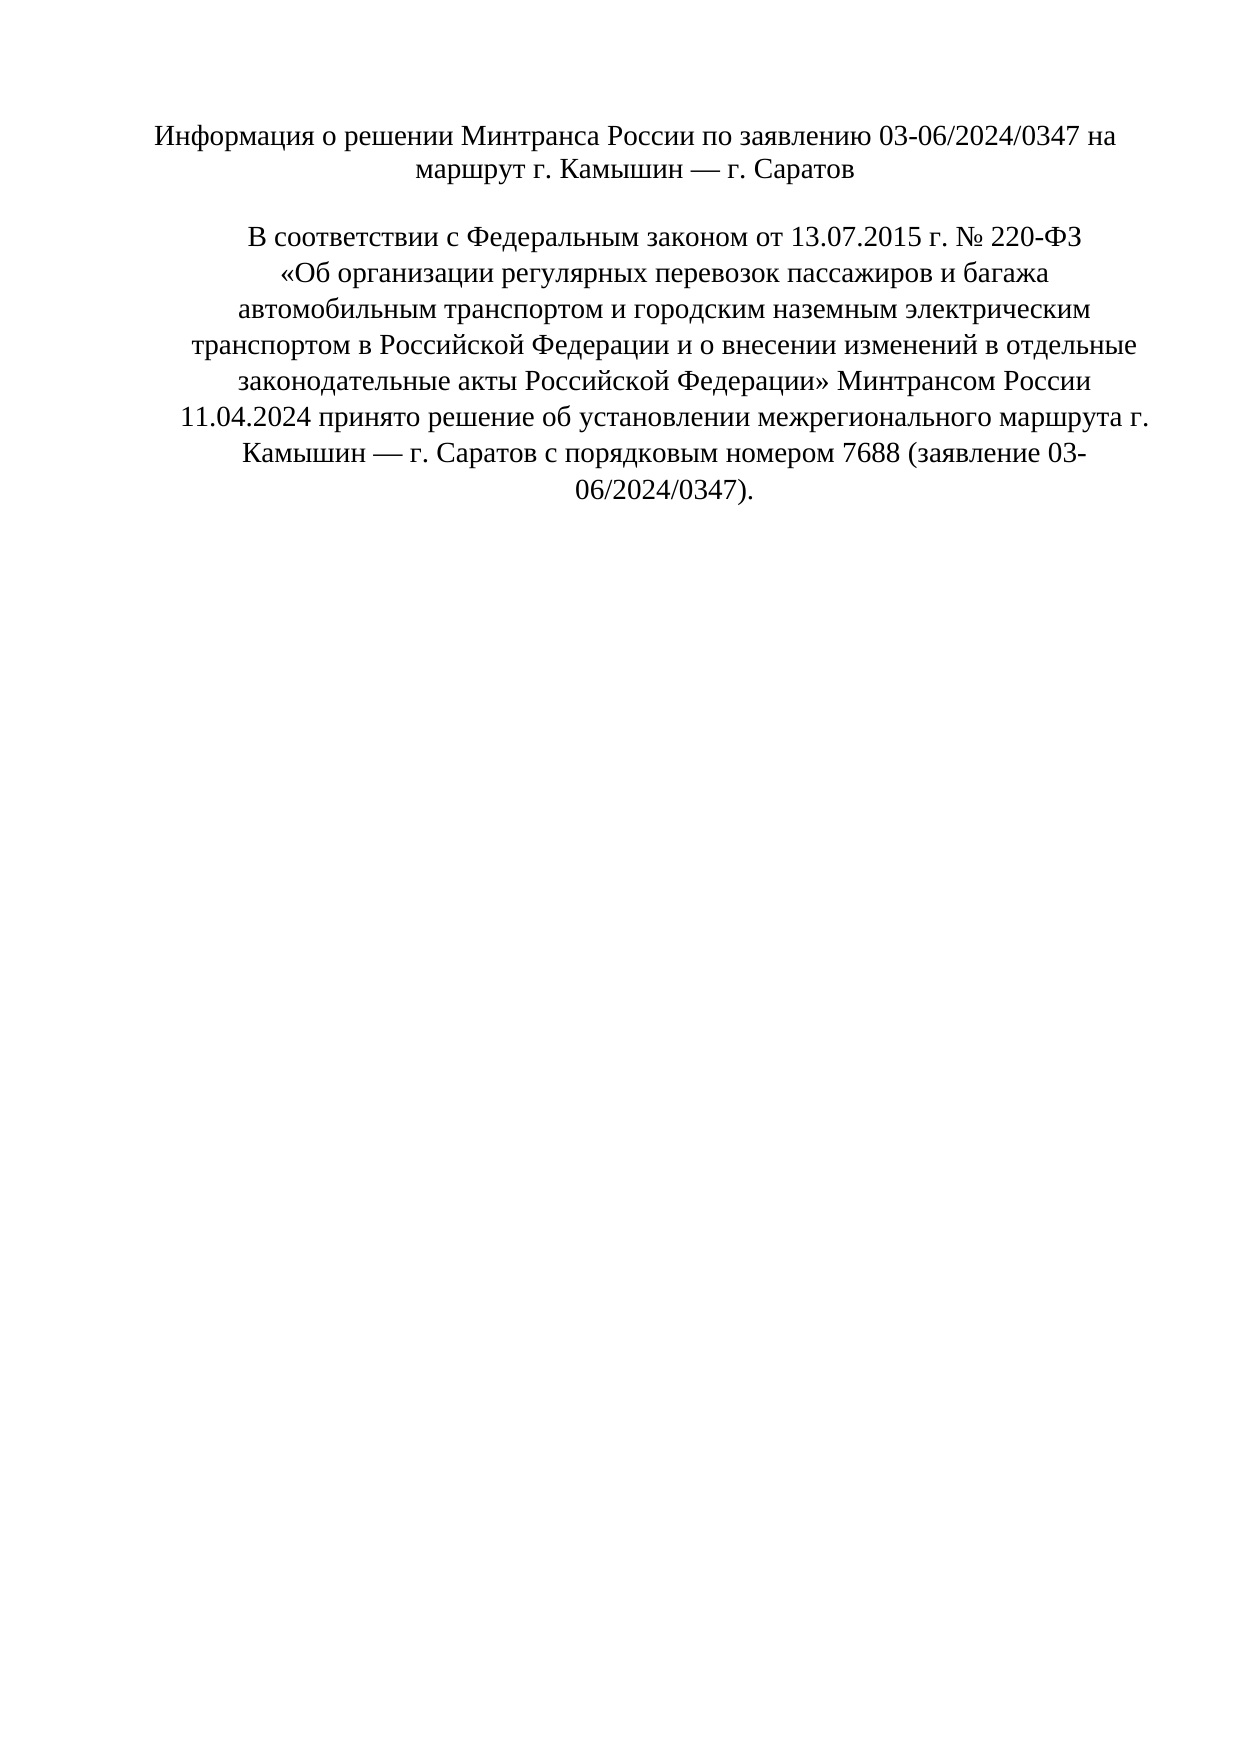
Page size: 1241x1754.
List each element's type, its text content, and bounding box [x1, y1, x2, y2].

text Информация о решении Минтранса России по заявлению 03-06/2024/0347 на маршрут г. Камышин — г. Саратов [118, 118, 1152, 185]
text В соответствии с Федеральным законом от 13.07.2015 г. № 220-ФЗ «Об организации регулярных перевозок пассажиров и багажа автомобильным транспортом и городским наземным электрическим транспортом в Российской Федерации и о внесении изменений в отдельные законодательные акты Российской Федерации» Минтрансом России 11.04.2024 принято решение об установлении межрегионального маршрута г. Камышин — г. Саратов с порядковым номером 7688 (заявление 03-06/2024/0347). [177, 219, 1152, 505]
